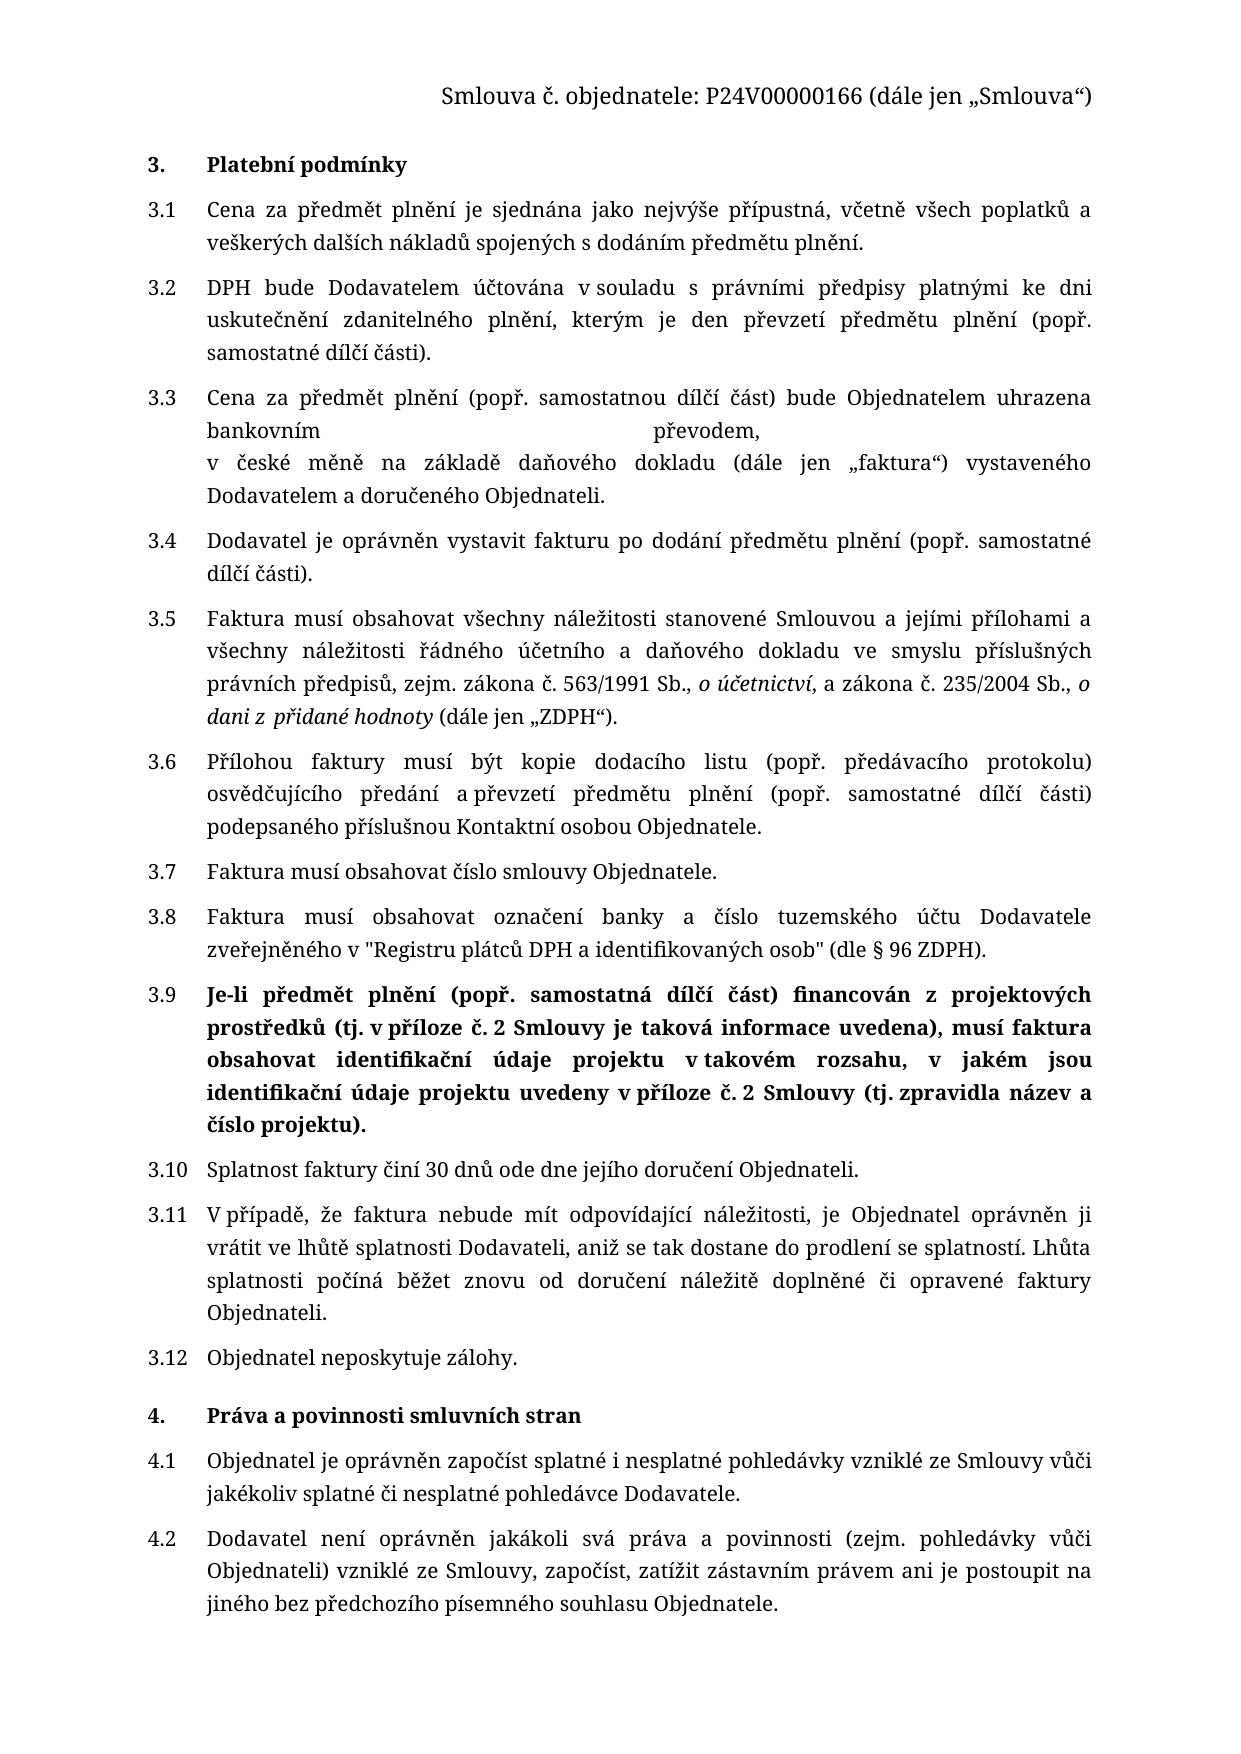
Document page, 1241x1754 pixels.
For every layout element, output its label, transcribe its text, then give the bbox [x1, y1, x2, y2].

list Faktura musí obsahovat označení banky a číslo tuzemského účtu Dodavatele zveřejněného v "Registru plátců DPH a identifikovaných osob" (dle § 96 ZDPH). [148, 902, 1093, 963]
list Přílohou faktury musí být kopie dodacího listu (popř. předávacího protokolu) osvědčujícího předání a převzetí předmětu plnění (popř. samostatné dílčí části) podepsaného příslušnou Kontaktní osobou Objednatele. [148, 747, 1093, 841]
list Splatnost faktury činí 30 dnů ode dne jejího doručení Objednateli. [148, 1156, 1093, 1184]
list Dodavatel je oprávněn vystavit fakturu po dodání předmětu plnění (popř. samostatné dílčí části). [148, 526, 1093, 587]
list Platební podmínky [148, 150, 1093, 179]
list Faktura musí obsahovat všechny náležitosti stanovené Smlouvou a jejími přílohami a všechny náležitosti řádného účetního a daňového dokladu ve smyslu příslušných právních předpisů, zejm. zákona č. 563/1991 Sb., o účetnictví, a zákona č. 235/2004 Sb., o dani z přidané hodnoty (dále jen „ZDPH“). [148, 604, 1093, 730]
list Cena za předmět plnění (popř. samostatnou dílčí část) bude Objednatelem uhrazena bankovním převodem, v české měně na základě daňového dokladu (dále jen „faktura“) vystaveného Dodavatelem a doručeného Objednateli. [148, 383, 1093, 509]
list Dodavatel není oprávněn jakákoli svá práva a povinnosti (zejm. pohledávky vůči Objednateli) vzniklé ze Smlouvy, započíst, zatížit zástavním právem ani je postoupit na jiného bez předchozího písemného souhlasu Objednatele. [148, 1524, 1093, 1618]
list V případě, že faktura nebude mít odpovídající náležitosti, je Objednatel oprávněn ji vrátit ve lhůtě splatnosti Dodavateli, aniž se tak dostane do prodlení se splatností. Lhůta splatnosti počíná běžet znovu od doručení náležitě doplněné či opravené faktury Objednateli. [148, 1201, 1093, 1327]
list Cena za předmět plnění je sjednána jako nejvýše přípustná, včetně všech poplatků a veškerých dalších nákladů spojených s dodáním předmětu plnění. [148, 195, 1093, 256]
list Objednatel je oprávněn započíst splatné i nesplatné pohledávky vzniklé ze Smlouvy vůči jakékoliv splatné či nesplatné pohledávce Dodavatele. [148, 1446, 1093, 1507]
list Je-li předmět plnění (popř. samostatná dílčí část) financován z projektových prostředků (tj. v příloze č. 2 Smlouvy je taková informace uvedena), musí faktura obsahovat identifikační údaje projektu v takovém rozsahu, v jakém jsou identifikační údaje projektu uvedeny v příloze č. 2 Smlouvy (tj. zpravidla název a číslo projektu). [148, 980, 1093, 1139]
list Faktura musí obsahovat číslo smlouvy Objednatele. [148, 857, 1093, 886]
list Objednatel neposkytuje zálohy. [148, 1343, 1093, 1372]
list DPH bude Dodavatelem účtována v souladu s právními předpisy platnými ke dni uskutečnění zdanitelného plnění, kterým je den převzetí předmětu plnění (popř. samostatné dílčí části). [148, 273, 1093, 367]
list Práva a povinnosti smluvních stran [148, 1401, 1093, 1429]
